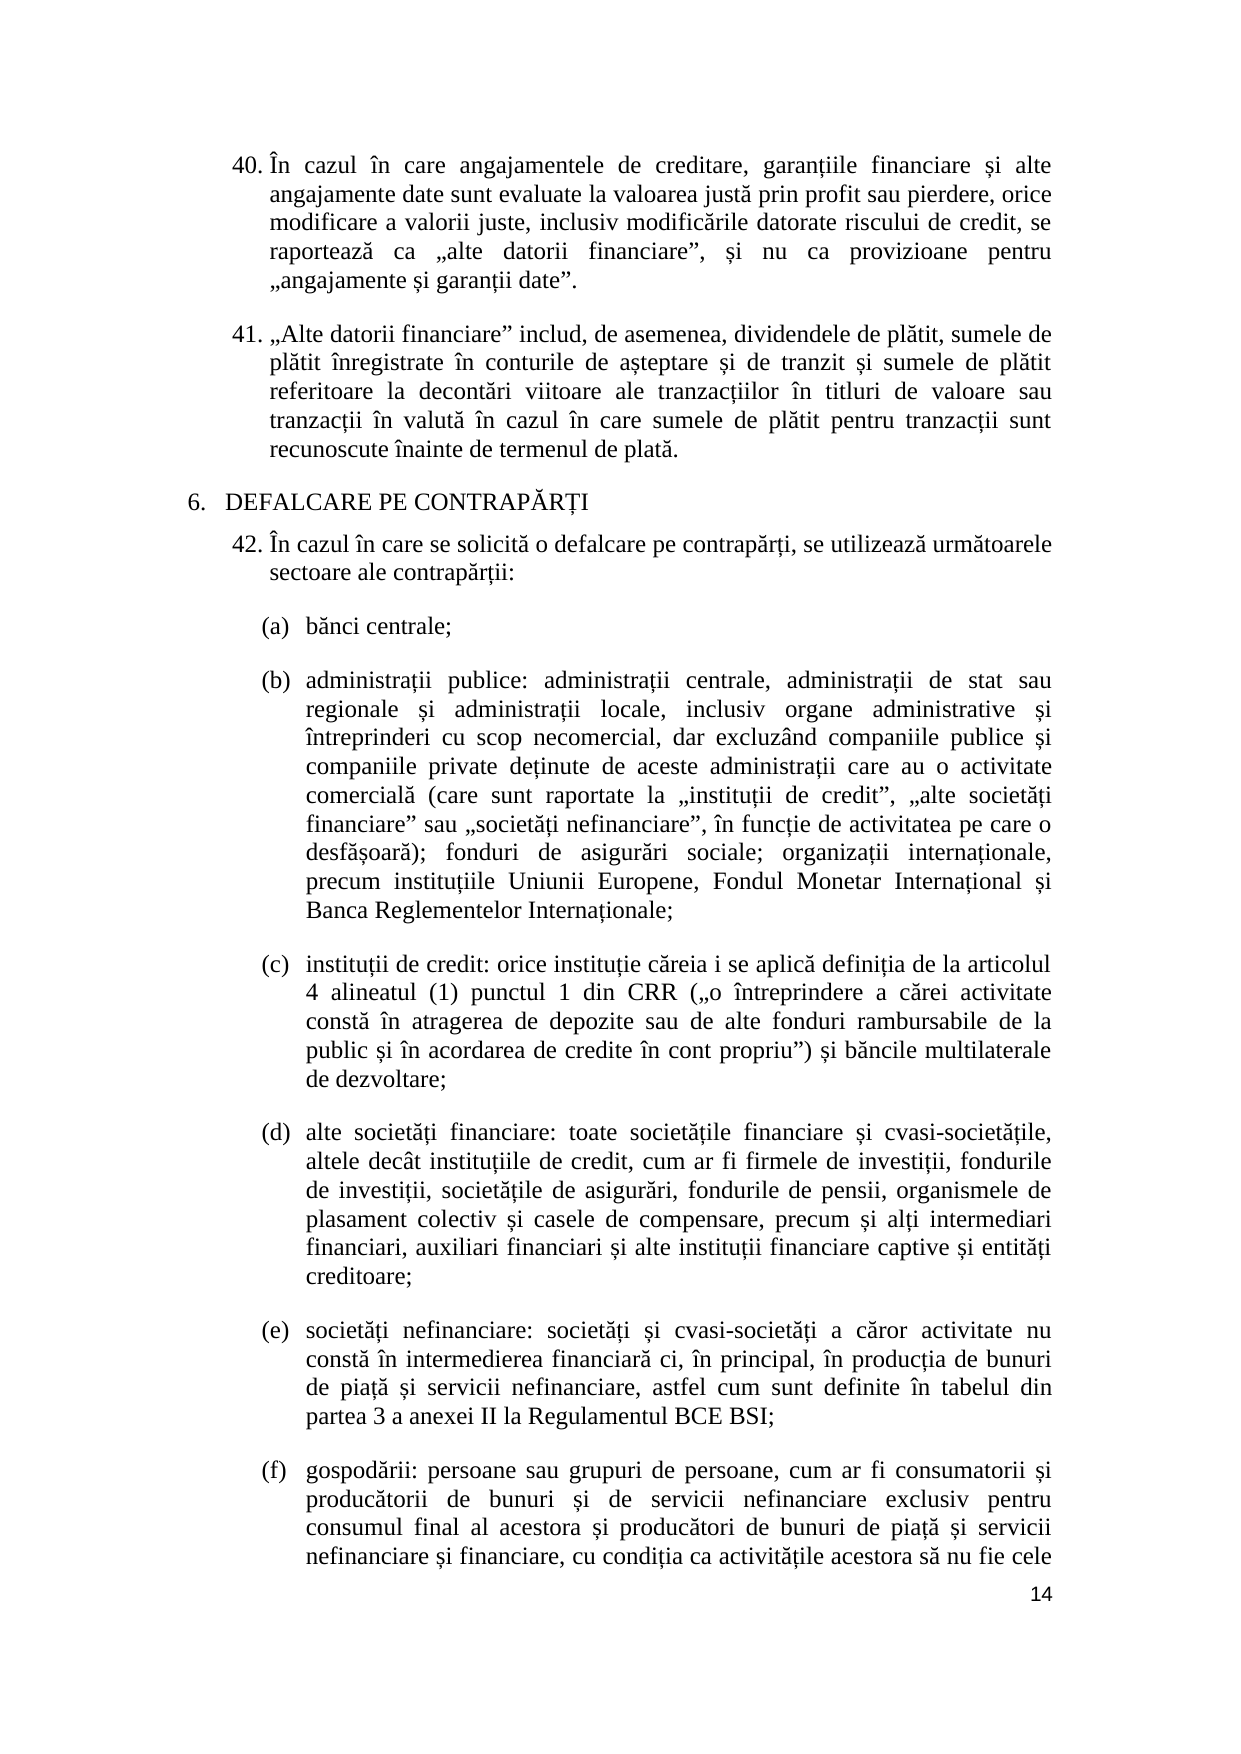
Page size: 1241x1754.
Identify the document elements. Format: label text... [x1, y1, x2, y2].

list instituții de credit: orice instituție căreia i se aplică definiția de la articolul 4 alineatul (1) punctul 1 din CRR („o întreprindere a cărei activitate constă în atragerea de depozite sau de alte fonduri rambursabile de la public și în acordarea de credite în cont propriu”) și băncile multilaterale de dezvoltare; [261, 949, 1053, 1092]
text „Alte datorii financiare” includ, de asemenea, dividendele de plătit, sumele de plătit înregistrate în conturile de așteptare și de tranzit și sumele de plătit referitoare la decontări viitoare ale tranzacțiilor în titluri de valoare sau tranzacții în valută în cazul în care sumele de plătit pentru tranzacții sunt recunoscute înainte de termenul de plată. [232, 319, 1053, 462]
list societăți nefinanciare: societăți și cvasi-societăți a căror activitate nu constă în intermedierea financiară ci, în principal, în producția de bunuri de piață și servicii nefinanciare, astfel cum sunt definite în tabelul din partea 3 a anexei II la Regulamentul BCE BSI; [261, 1315, 1053, 1430]
list administrații publice: administrații centrale, administrații de stat sau regionale și administrații locale, inclusiv organe administrative și întreprinderi cu scop necomercial, dar excluzând companiile publice și companiile private deținute de aceste administrații care au o activitate comercială (care sunt raportate la „instituții de credit”, „alte societăți financiare” sau „societăți nefinanciare”, în funcție de activitatea pe care o desfășoară); fonduri de asigurări sociale; organizații internaționale, precum instituțiile Uniunii Europene, Fondul Monetar Internațional și Banca Reglementelor Internaționale; [261, 665, 1053, 924]
text În cazul în care angajamentele de creditare, garanțiile financiare și alte angajamente date sunt evaluate la valoarea justă prin profit sau pierdere, orice modificare a valorii juste, inclusiv modificările datorate riscului de credit, se raportează ca „alte datorii financiare”, și nu ca provizioane pentru „angajamente și garanții date”. [232, 150, 1053, 294]
list alte societăți financiare: toate societățile financiare și cvasi-societățile, altele decât instituțiile de credit, cum ar fi firmele de investiții, fondurile de investiții, societățile de asigurări, fondurile de pensii, organismele de plasament colectiv și casele de compensare, precum și alți intermediari financiari, auxiliari financiari și alte instituții financiare captive și entități creditoare; [261, 1117, 1053, 1290]
subtitle Defalcare pe contrapărți [187, 487, 1053, 516]
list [261, 1455, 1053, 1570]
text În cazul în care se solicită o defalcare pe contrapărți, se utilizează următoarele sectoare ale contrapărții: [232, 529, 1053, 586]
list bănci centrale; [261, 611, 1053, 640]
